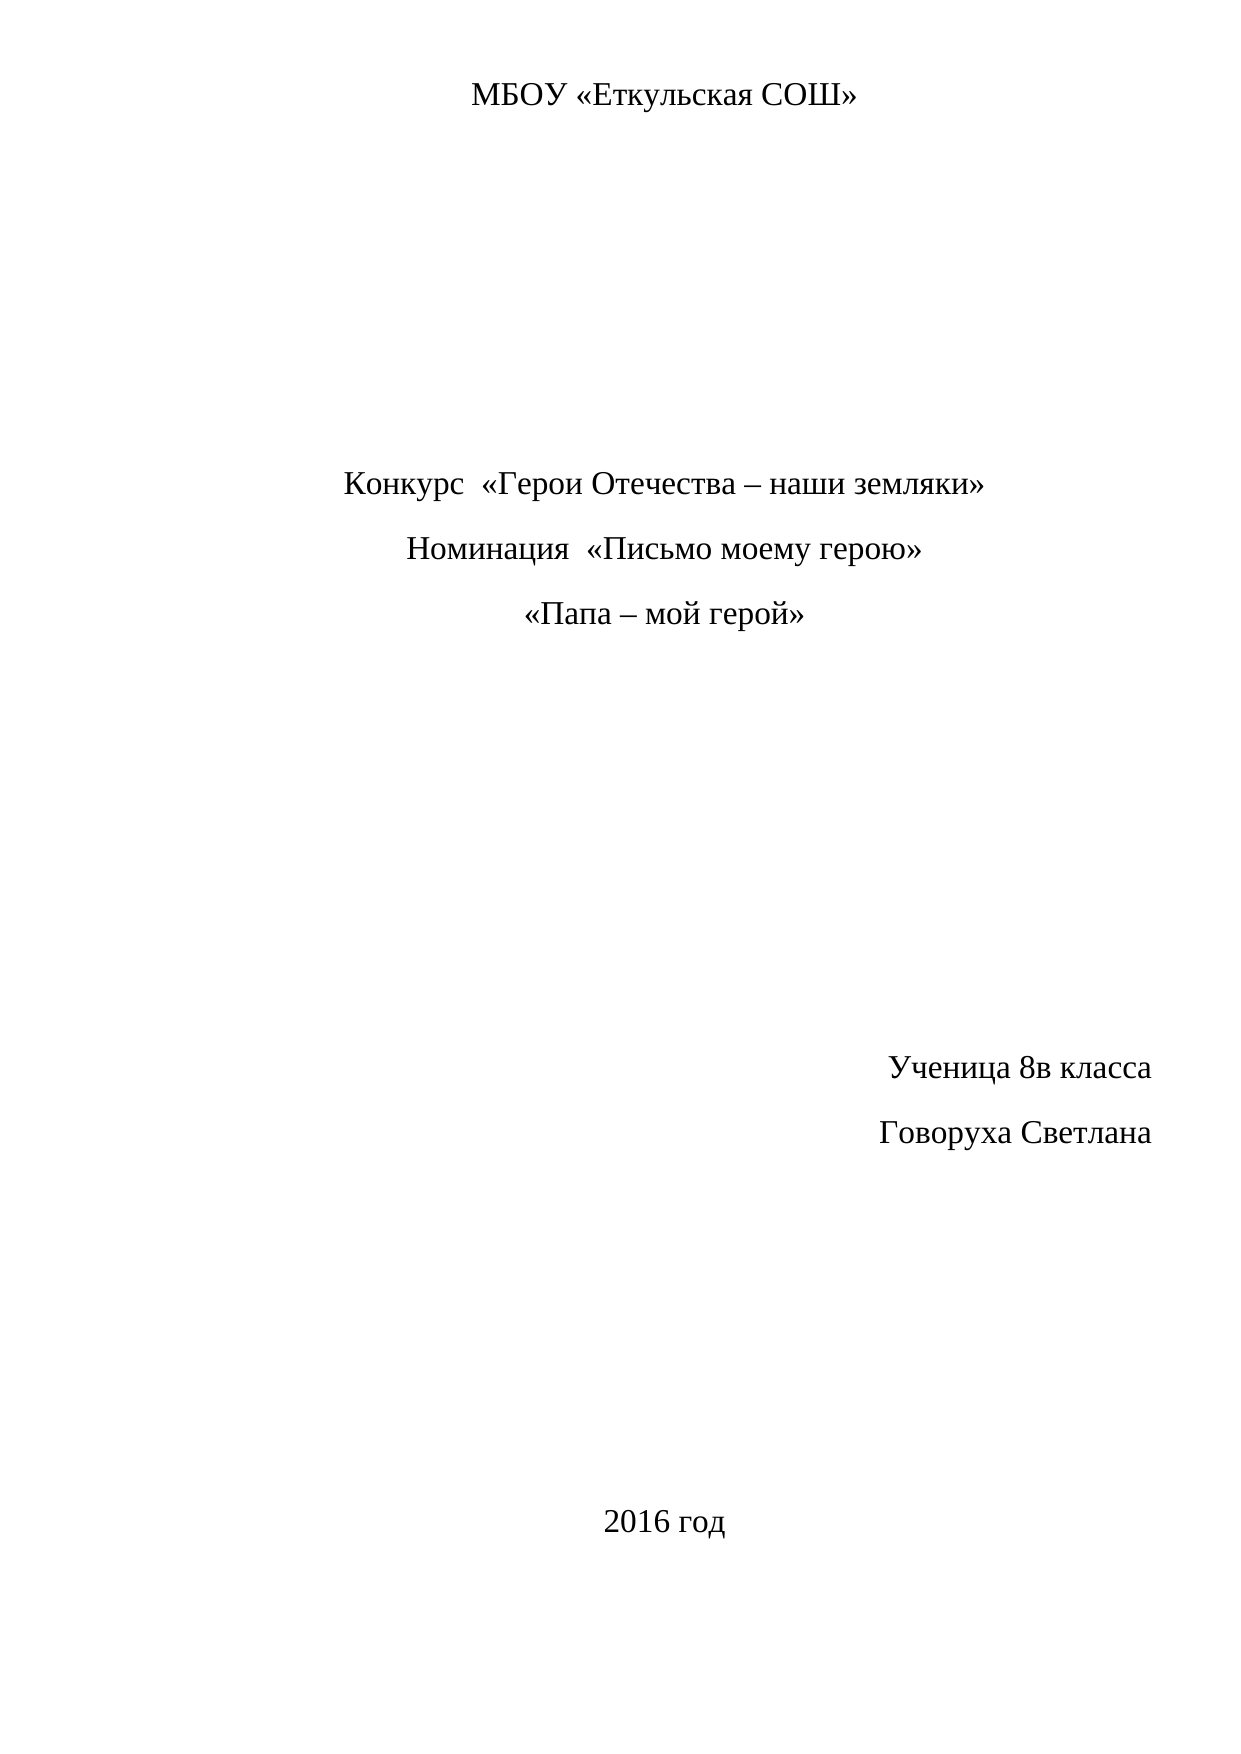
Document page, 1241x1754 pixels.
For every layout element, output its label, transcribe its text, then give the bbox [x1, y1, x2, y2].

text Ученица 8в класса [177, 1047, 1152, 1086]
text 2016 год [177, 1502, 1152, 1540]
text Конкурс «Герои Отечества – наши земляки» [177, 463, 1152, 502]
text Говоруха Светлана [177, 1112, 1152, 1151]
text МБОУ «Еткульская СОШ» [177, 74, 1152, 112]
text «Папа – мой герой» [177, 593, 1152, 631]
text Номинация «Письмо моему герою» [177, 528, 1152, 566]
